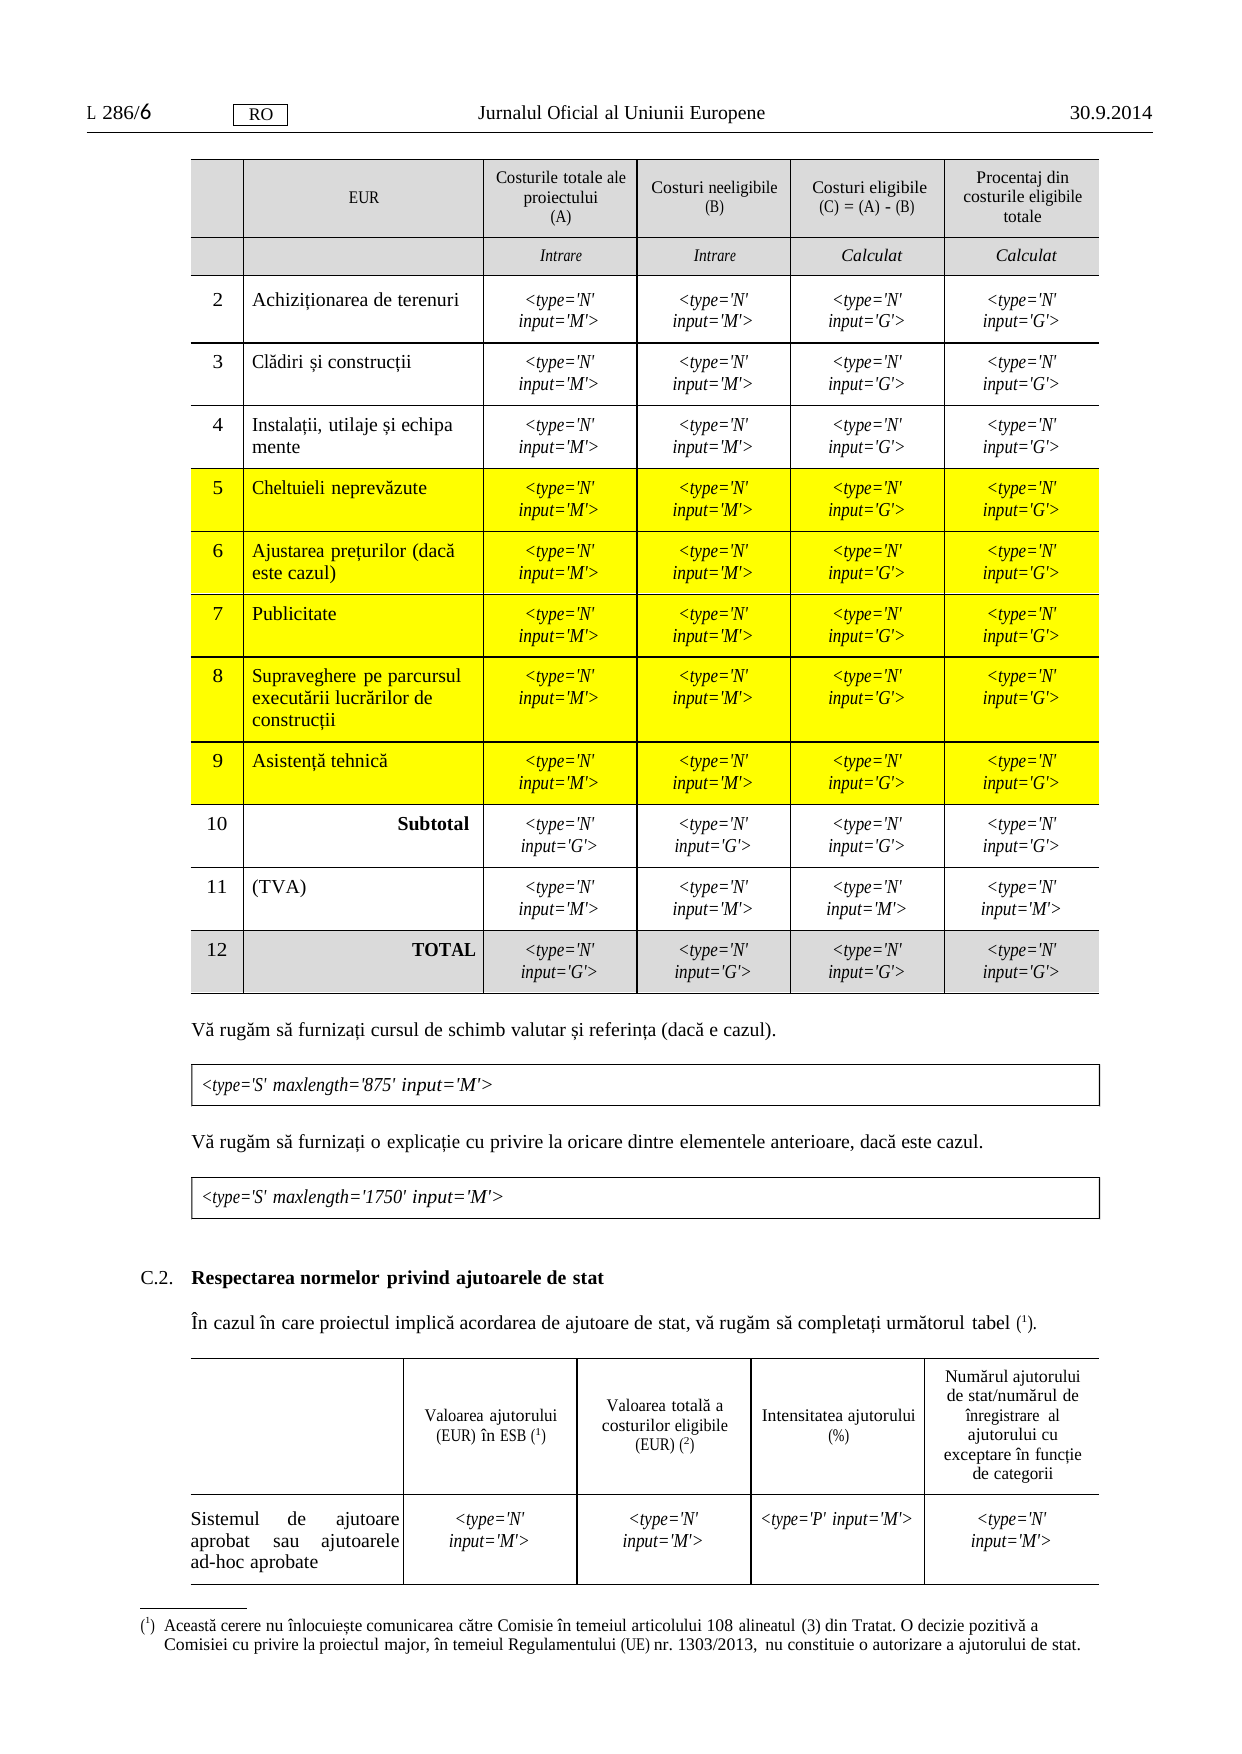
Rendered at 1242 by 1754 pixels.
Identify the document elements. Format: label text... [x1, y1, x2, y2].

table_cell Sistemul de ajutoare aprobat sau ajutoarele ad-hoc aprobate [191, 1495, 403, 1583]
table_cell Instalații, utilaje și echipa­ mente [244, 406, 483, 468]
table_cell (TVA) [244, 868, 483, 930]
table_cell <type='N' input='G'> [945, 743, 1099, 804]
table_cell Clădiri și construcții [244, 344, 483, 405]
text <type='S' maxlength='1750' input='M'> [201, 1185, 1169, 1208]
table_cell <type='N' input='G'> [791, 469, 944, 531]
table_cell 2 [191, 276, 243, 342]
table_cell <type='N' input='G'> [945, 344, 1099, 405]
table_cell <type='N' input='G'> [945, 931, 1099, 992]
table_cell <type='N' input='M'> [484, 406, 636, 468]
table_cell [191, 238, 243, 275]
table_cell <type='N' input='M'> [638, 406, 790, 468]
table_cell <type='N' input='G'> [945, 406, 1099, 468]
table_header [925, 1359, 1099, 1494]
table_cell 10 [191, 805, 243, 867]
table_header Valoarea ajutorului (EUR) în ESB (1) [404, 1359, 576, 1494]
table_cell <type='N' input='M'> [791, 868, 944, 930]
table_cell <type='N' input='G'> [791, 743, 944, 804]
table_cell Supraveghere pe parcursul executării lucrărilor de construcții [244, 658, 483, 741]
table_cell Calculat [945, 238, 1099, 275]
table_cell 4 [191, 406, 243, 468]
table_cell Cheltuieli neprevăzute [244, 469, 483, 531]
table_header EUR [244, 160, 483, 237]
table_cell <type='N' input='G'> [638, 805, 790, 867]
table_cell Asistență tehnică [244, 743, 483, 804]
table_cell <type='N' input='M'> [638, 532, 790, 593]
table_cell <type='N' input='M'> [484, 595, 636, 656]
table_cell <type='N' input='M'> [638, 276, 790, 342]
table_cell <type='N' input='G'> [945, 469, 1099, 531]
table_header Costurile totale ale proiectului (A) [484, 160, 636, 237]
table_header [191, 1359, 403, 1494]
table_cell <type='N' input='M'> [638, 595, 790, 656]
table_cell <type='N' input='G'> [791, 805, 944, 867]
table_cell 3 [191, 344, 243, 405]
table_cell 8 [191, 658, 243, 741]
table_cell <type='N' input='G'> [945, 276, 1099, 342]
table_cell 5 [191, 469, 243, 531]
table_cell 12 [191, 931, 243, 992]
table_cell <type='P' input='M'> [752, 1495, 924, 1583]
table_cell <type='N' input='M'> [638, 868, 790, 930]
table_cell <type='N' input='G'> [945, 805, 1099, 867]
table_cell Subtotal [244, 805, 483, 867]
table_cell Achiziționarea de terenuri [244, 276, 483, 342]
table_cell 6 [191, 532, 243, 593]
table_cell <type='N' input='M'> [925, 1495, 1099, 1583]
text În cazul în care proiectul implică acordarea de ajutoare de stat, vă rugăm să completați următorul tabel (1). [191, 1311, 1169, 1334]
table_cell <type='N' input='M'> [638, 344, 790, 405]
table_cell <type='N' input='M'> [945, 868, 1099, 930]
table_header Intensitatea ajutorului (%) [752, 1359, 924, 1494]
table_cell Ajustarea prețurilor (dacă este cazul) [244, 532, 483, 593]
table_cell <type='N' input='M'> [638, 743, 790, 804]
table_header Costuri neeligibile (B) [638, 160, 790, 237]
table_cell <type='N' input='M'> [484, 658, 636, 741]
table_cell <type='N' input='G'> [791, 931, 944, 992]
table_cell Intrare [638, 238, 790, 275]
table_cell <type='N' input='G'> [791, 406, 944, 468]
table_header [578, 1359, 750, 1494]
table_cell <type='N' input='M'> [638, 469, 790, 531]
table_cell <type='N' input='G'> [791, 595, 944, 656]
text Vă rugăm să furnizați cursul de schimb valutar și referința (dacă e cazul). [191, 1017, 1169, 1040]
table_cell <type='N' input='M'> [484, 276, 636, 342]
table_cell <type='N' input='M'> [484, 532, 636, 593]
table_cell TOTAL [244, 931, 483, 992]
table_cell <type='N' input='M'> [638, 658, 790, 741]
table_cell 7 [191, 595, 243, 656]
table_cell <type='N' input='G'> [638, 931, 790, 992]
table_cell <type='N' input='M'> [578, 1495, 750, 1583]
table_cell <type='N' input='G'> [945, 532, 1099, 593]
table_cell <type='N' input='G'> [791, 532, 944, 593]
text (1) Această cerere nu înlocuiește comunicarea către Comisie în temeiul articolului 108 alineatul (3) din Tratat. O decizie pozitivă a Comisiei cu privire la proiectul major, în temeiul Regulamentului (UE) nr. 1303/2013, nu constituie o autorizare a ajutorului de stat. [140, 1616, 1106, 1655]
table_cell <type='N' input='G'> [791, 658, 944, 741]
table_cell <type='N' input='M'> [484, 868, 636, 930]
table_cell Publicitate [244, 595, 483, 656]
text <type='S' maxlength='875' input='M'> [201, 1072, 1169, 1095]
table_cell <type='N' input='M'> [484, 743, 636, 804]
table_cell <type='N' input='G'> [945, 595, 1099, 656]
table_cell <type='N' input='M'> [484, 469, 636, 531]
table_cell [244, 238, 483, 275]
table_cell <type='N' input='G'> [945, 658, 1099, 741]
table_cell Calculat [791, 238, 944, 275]
table_header [191, 160, 243, 237]
table_cell <type='N' input='G'> [791, 344, 944, 405]
text C.2. Respectarea normelor privind ajutoarele de stat [140, 1266, 1169, 1289]
table_cell Intrare [484, 238, 636, 275]
table_cell <type='N' input='G'> [484, 805, 636, 867]
table_cell 9 [191, 743, 243, 804]
table_cell <type='N' input='M'> [404, 1495, 576, 1583]
table_cell <type='N' input='G'> [791, 276, 944, 342]
table_header Costuri eligibile (C) = (A) - (B) [791, 160, 944, 237]
text Vă rugăm să furnizați o explicație cu privire la oricare dintre elementele anterioare, dacă este cazul. [191, 1130, 1169, 1153]
table_header Procentaj din costurile eligibile totale [945, 160, 1099, 237]
table_cell <type='N' input='G'> [484, 931, 636, 992]
table_cell <type='N' input='M'> [484, 344, 636, 405]
table_cell 11 [191, 868, 243, 930]
